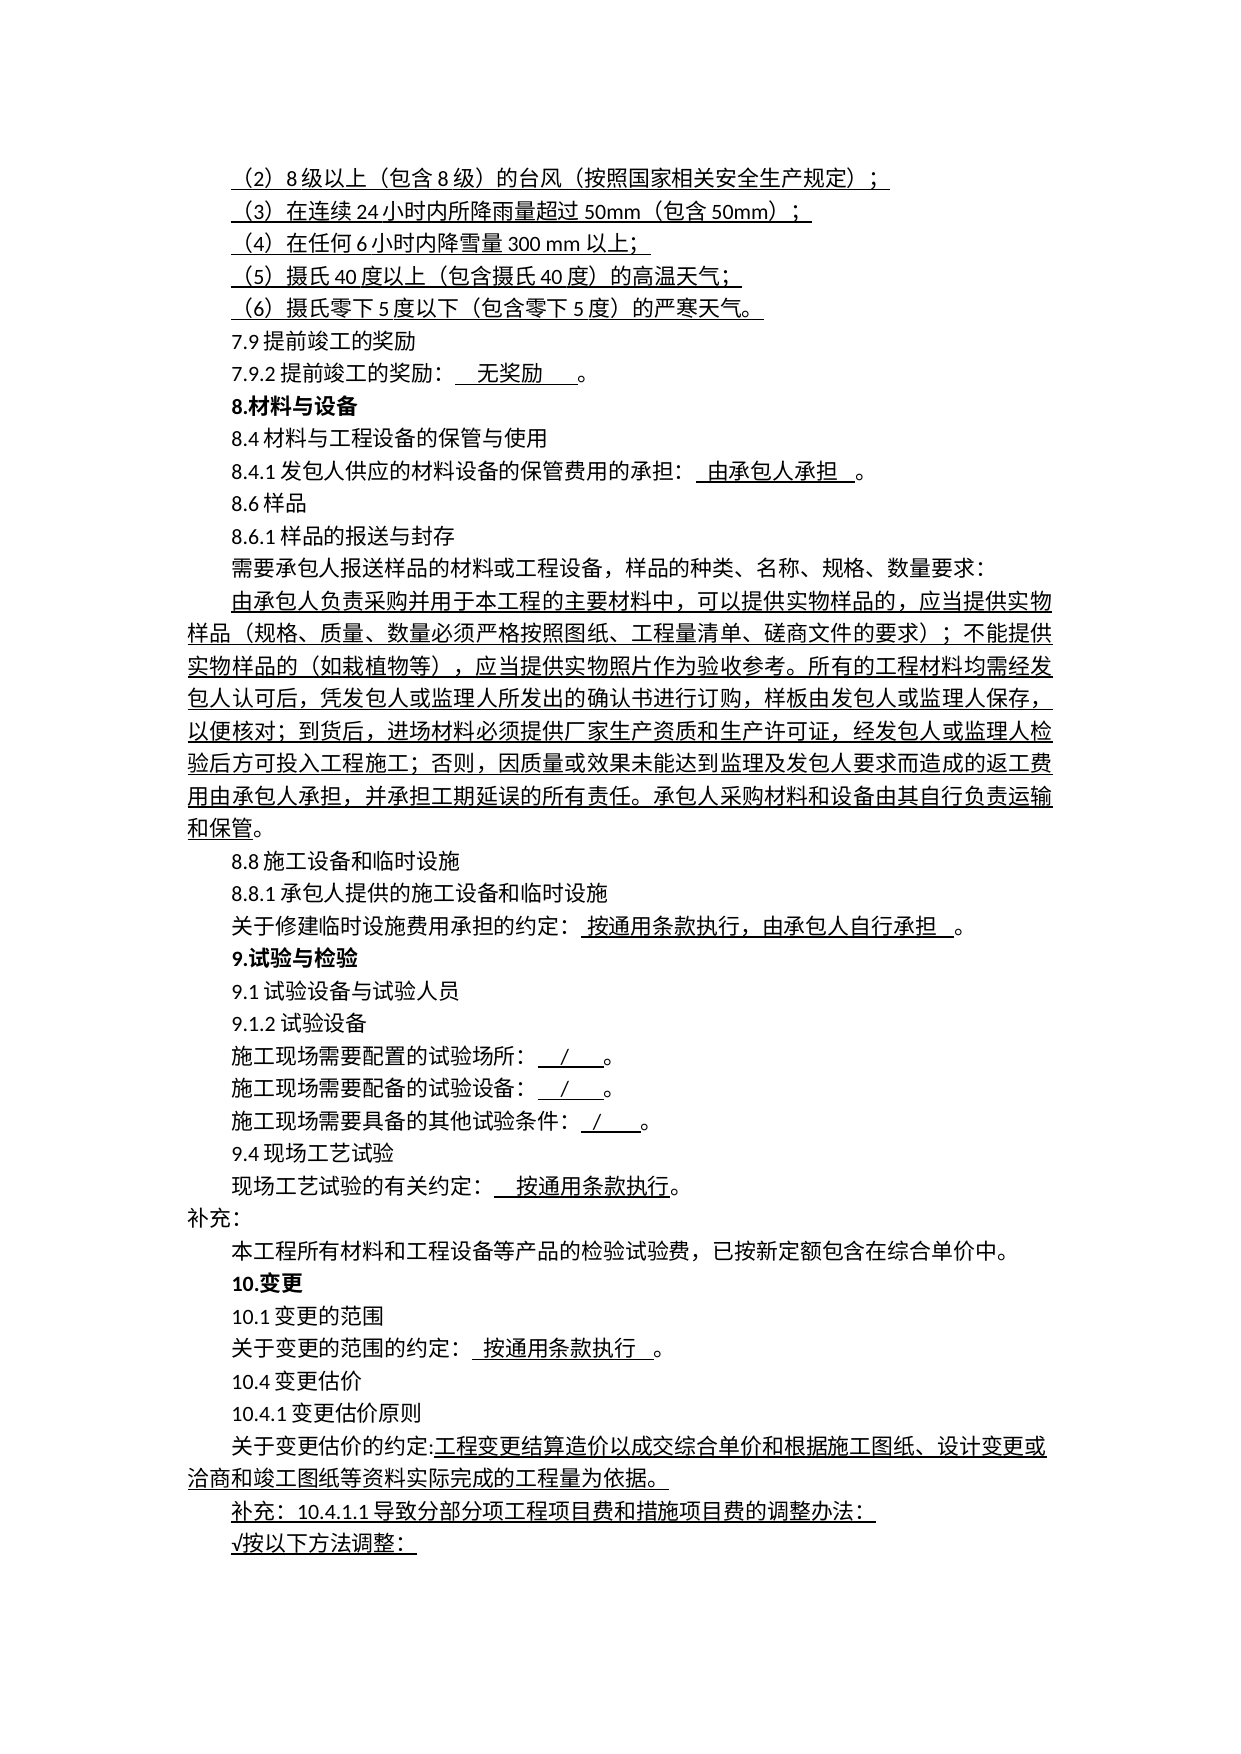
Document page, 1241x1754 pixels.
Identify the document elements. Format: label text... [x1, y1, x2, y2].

text （5）摄氏40度以上（包含摄氏40度）的高温天气； [187, 259, 1053, 292]
text 8.8.1承包人提供的施工设备和临时设施 [187, 877, 1053, 909]
text 7.9提前竣工的奖励 [187, 324, 1053, 357]
text 补充： [187, 1202, 1053, 1234]
text 9.1.2试验设备 [187, 1007, 1053, 1039]
text （4）在任何6小时内降雪量300 mm以上； [187, 227, 1053, 259]
text 需要承包人报送样品的材料或工程设备，样品的种类、名称、规格、数量要求： [187, 552, 1053, 584]
text 10.变更 [187, 1267, 1053, 1299]
text 施工现场需要配置的试验场所： / 。 [187, 1039, 1053, 1072]
text 补充：10.4.1.1导致分部分项工程项目费和措施项目费的调整办法： [187, 1494, 1053, 1527]
text 关于变更的范围的约定： 按通用条款执行 。 [187, 1332, 1053, 1364]
text （2）8级以上（包含8级）的台风（按照国家相关安全生产规定）； [187, 162, 1053, 194]
text 10.4.1变更估价原则 [187, 1397, 1053, 1429]
text 10.1变更的范围 [187, 1299, 1053, 1332]
text 8.4.1发包人供应的材料设备的保管费用的承担： 由承包人承担 。 [187, 454, 1053, 487]
text 9.试验与检验 [187, 942, 1053, 974]
text 9.4现场工艺试验 [187, 1137, 1053, 1169]
text 关于变更估价的约定:工程变更结算造价以成交综合单价和根据施工图纸、设计变更或洽商和竣工图纸等资料实际完成的工程量为依据。 [187, 1429, 1053, 1494]
text 8.8施工设备和临时设施 [187, 844, 1053, 877]
text 7.9.2提前竣工的奖励： 无奖励 。 [187, 357, 1053, 389]
text 施工现场需要具备的其他试验条件： / 。 [187, 1104, 1053, 1137]
text 现场工艺试验的有关约定： 按通用条款执行。 [187, 1169, 1053, 1202]
text 关于修建临时设施费用承担的约定： 按通用条款执行，由承包人自行承担 。 [187, 909, 1053, 942]
text 9.1试验设备与试验人员 [187, 974, 1053, 1007]
text 本工程所有材料和工程设备等产品的检验试验费，已按新定额包含在综合单价中。 [187, 1234, 1053, 1267]
text 8.6.1样品的报送与封存 [187, 519, 1053, 552]
text 10.4变更估价 [187, 1364, 1053, 1397]
text （6）摄氏零下5度以下（包含零下5度）的严寒天气。 [187, 292, 1053, 324]
text 由承包人负责采购并用于本工程的主要材料中，可以提供实物样品的，应当提供实物样品（规格、质量、数量必须严格按照图纸、工程量清单、磋商文件的要求）；不能提供实物样品的（如栽植物等），应当提供实物照片作为验收参考。所有的工程材料均需经发包人认可后，凭发包人或监理人所发出的确认书进行订购，样板由发包人或监理人保存，以便核对；到货后，进场材料必须提供厂家生产资质和生产许可证，经发包人或监理人检验后方可投入工程施工；否则，因质量或效果未能达到监理及发包人要求而造成的返工费用由承包人承担，并承担工期延误的所有责任。承包人采购材料和设备由其自行负责运输和保管。 [187, 584, 1053, 644]
text （3）在连续24小时内所降雨量超过50mm（包含50mm）； [187, 194, 1053, 227]
text 8.4材料与工程设备的保管与使用 [187, 422, 1053, 454]
text 施工现场需要配备的试验设备： / 。 [187, 1072, 1053, 1104]
text √按以下方法调整： [187, 1527, 1053, 1559]
text 8.材料与设备 [187, 389, 1053, 422]
text 8.6样品 [187, 487, 1053, 519]
